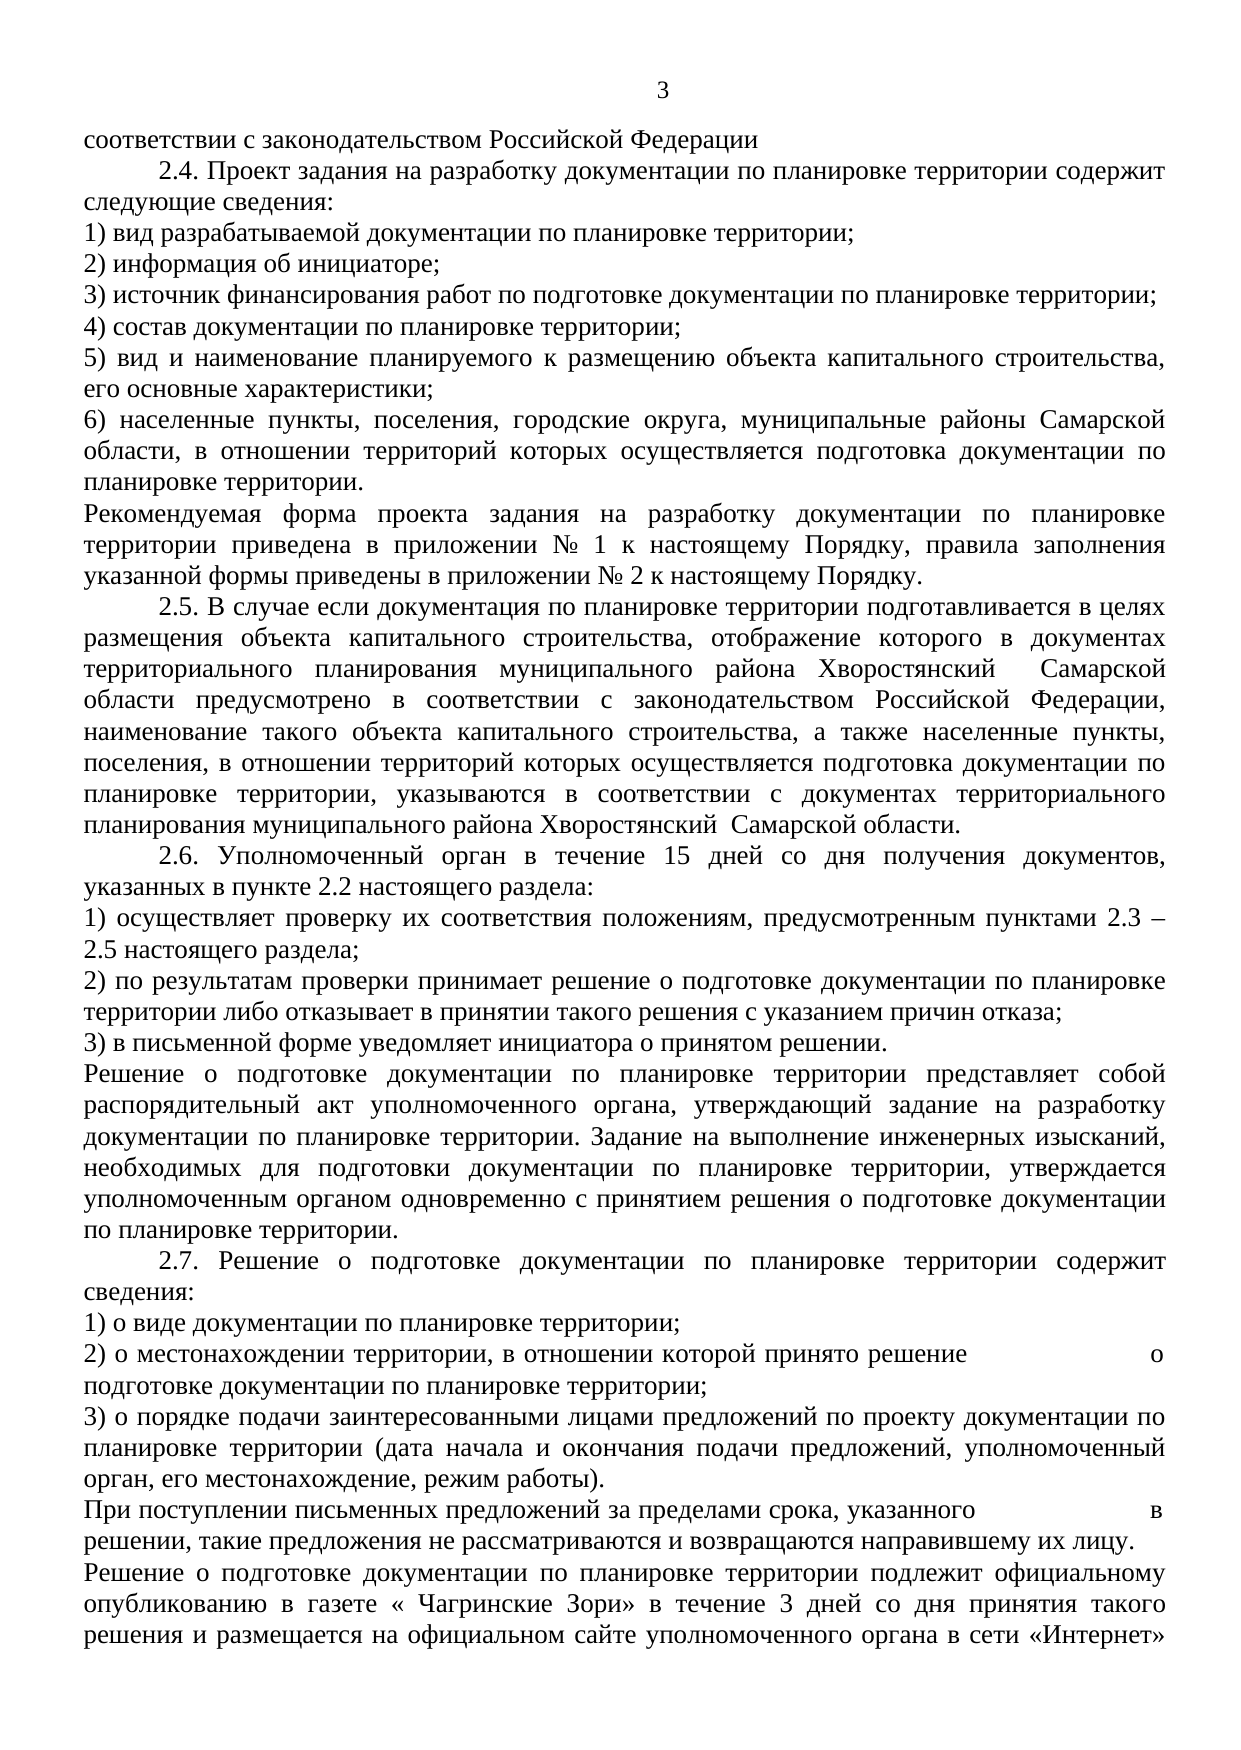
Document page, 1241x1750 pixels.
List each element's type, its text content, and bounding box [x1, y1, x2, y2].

text 2.7. Решение о подготовке документации по планировке территории содержит сведения: [83, 1244, 1167, 1306]
text 3) в письменной форме уведомляет инициатора о принятом решении. [83, 1026, 1167, 1057]
text 1) осуществляет проверку их соответствия положениям, предусмотренным пунктами 2.3 – 2.5 настоящего раздела; [83, 902, 1167, 964]
text 2) информация об инициаторе; [83, 247, 1167, 279]
text 1) вид разрабатываемой документации по планировке территории; [83, 216, 1167, 247]
text 5) вид и наименование планируемого к размещению объекта капитального строительства, его основные характеристики; [83, 341, 1167, 403]
text 2) по результатам проверки принимает решение о подготовке документации по планировке территории либо отказывает в принятии такого решения с указанием причин отказа; [83, 964, 1167, 1026]
text 1) о виде документации по планировке территории; [83, 1306, 1167, 1338]
text Рекомендуемая форма проекта задания на разработку документации по планировке территории приведена в приложении № 1 к настоящему Порядку, правила заполнения указанной формы приведены в приложении № 2 к настоящему Порядку. [83, 497, 1167, 590]
text 3) о порядке подачи заинтересованными лицами предложений по проекту документации по планировке территории (дата начала и окончания подачи предложений, уполномоченный орган, его местонахождение, режим работы). [83, 1400, 1167, 1493]
text 2) о местонахождении территории, в отношении которой принято решение о подготовке документации по планировке территории; [83, 1338, 1167, 1400]
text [83, 1556, 1167, 1649]
text 3) источник финансирования работ по подготовке документации по планировке территории; [83, 279, 1167, 310]
text 2.4. Проект задания на разработку документации по планировке территории содержит следующие сведения: [83, 154, 1167, 216]
text Решение о подготовке документации по планировке территории представляет собой распорядительный акт уполномоченного органа, утверждающий задание на разработку документации по планировке территории. Задание на выполнение инженерных изысканий, необходимых для подготовки документации по планировке территории, утверждается уполномоченным органом одновременно с принятием решения о подготовке документации по планировке территории. [83, 1057, 1167, 1244]
text 2.5. В случае если документация по планировке территории подготавливается в целях размещения объекта капитального строительства, отображение которого в документах территориального планирования муниципального района Хворостянский Самарской области предусмотрено в соответствии с законодательством Российской Федерации, наименование такого объекта капитального строительства, а также населенные пункты, поселения, в отношении территорий которых осуществляется подготовка документации по планировке территории, указываются в соответствии с документах территориального планирования муниципального района Хворостянский Самарской области. [83, 590, 1167, 839]
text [83, 123, 1167, 154]
text 6) населенные пункты, поселения, городские округа, муниципальные районы Самарской области, в отношении территорий которых осуществляется подготовка документации по планировке территории. [83, 403, 1167, 497]
text При поступлении письменных предложений за пределами срока, указанного в решении, такие предложения не рассматриваются и возвращаются направившему их лицу. [83, 1493, 1167, 1556]
text 2.6. Уполномоченный орган в течение 15 дней со дня получения документов, указанных в пункте 2.2 настоящего раздела: [83, 839, 1167, 902]
text 4) состав документации по планировке территории; [83, 310, 1167, 341]
